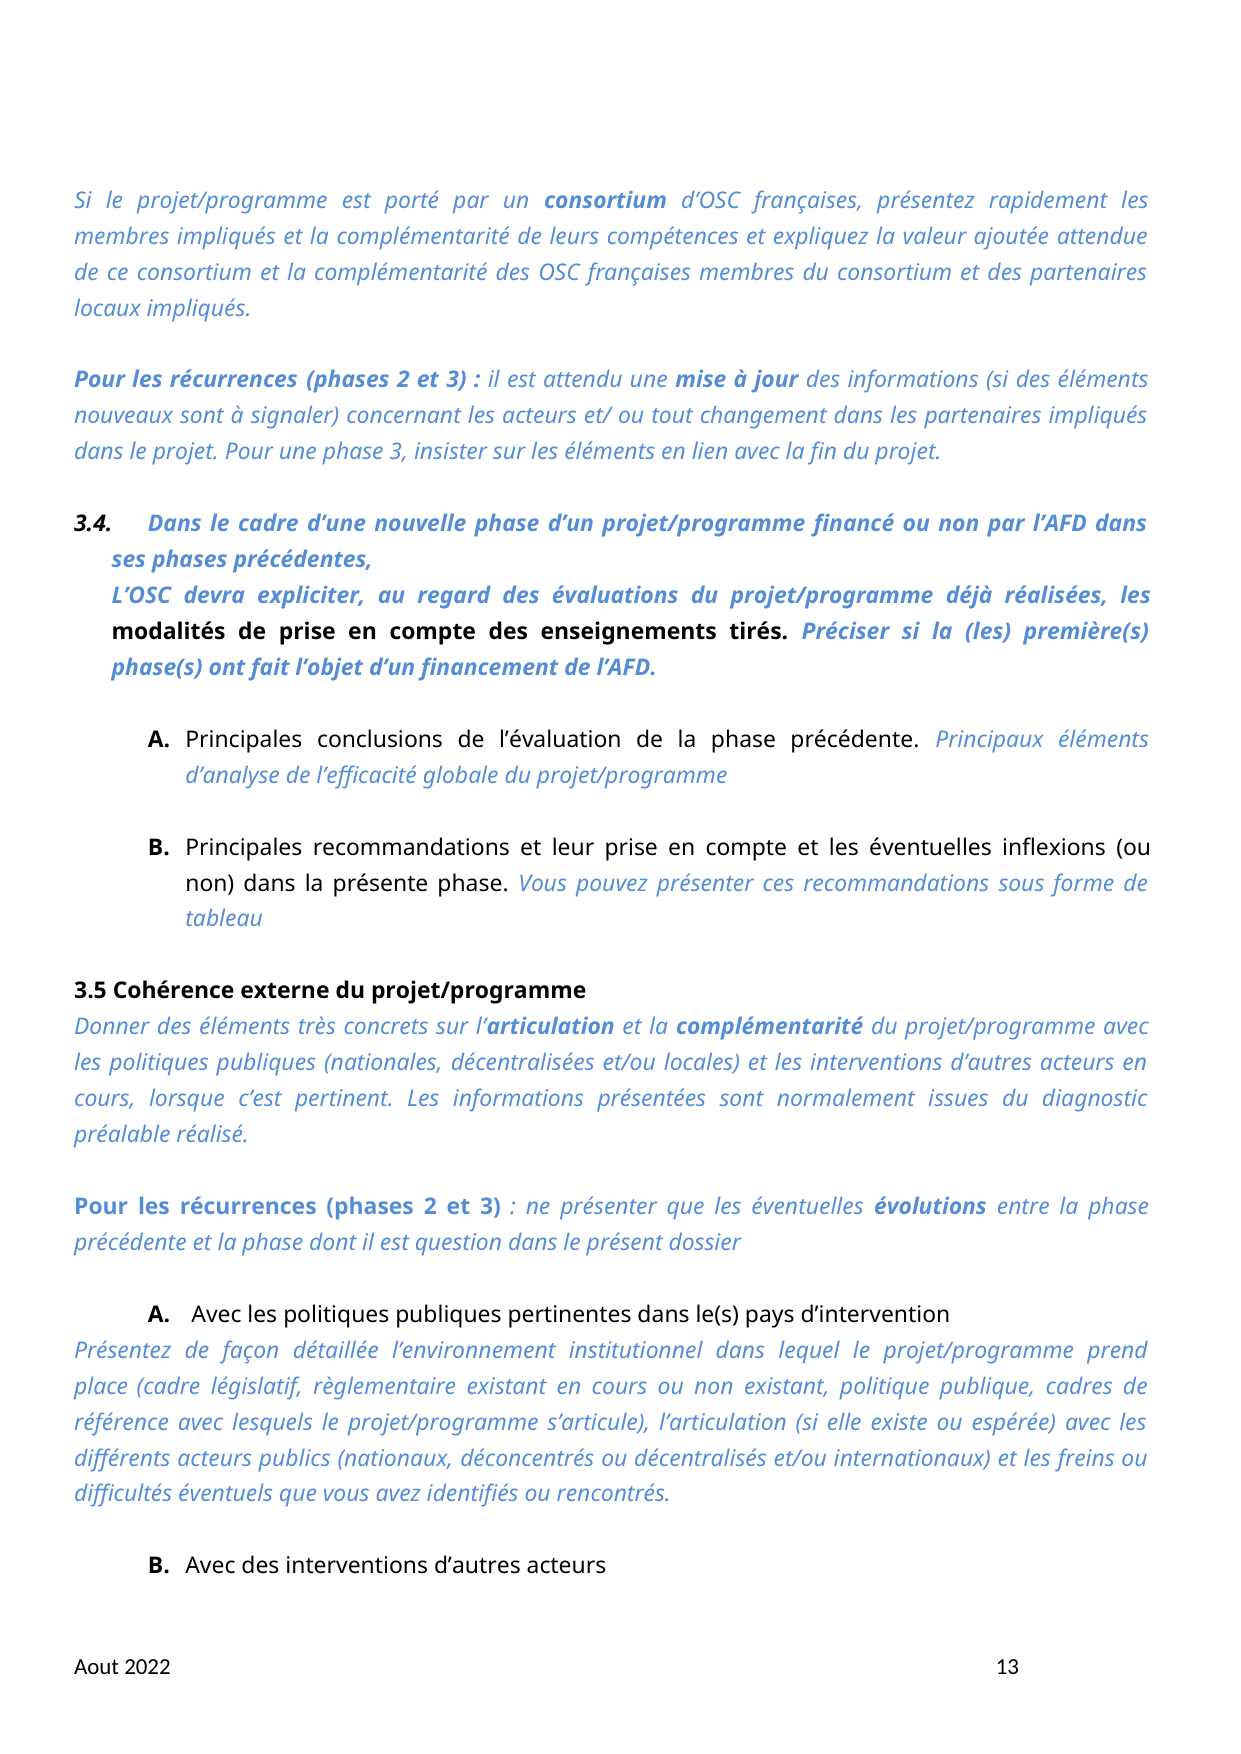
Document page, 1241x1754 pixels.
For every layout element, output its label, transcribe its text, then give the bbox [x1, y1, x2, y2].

text Pour les récurrences (phases 2 et 3) : ne présenter que les éventuelles évolutions entre la phase précédente et la phase dont il est question dans le présent dossier [74, 1190, 1152, 1257]
list Principales conclusions de l’évaluation de la phase précédente. Principaux éléments d’analyse de l’efficacité globale du projet/programme [148, 723, 1152, 790]
list L’OSC devra expliciter, au regard des évaluations du projet/programme déjà réalisées, les modalités de prise en compte des enseignements tirés. Préciser si la (les) première(s) phase(s) ont fait l’objet d’un financement de l’AFD. [111, 579, 1152, 682]
list Avec les politiques publiques pertinentes dans le(s) pays d’intervention [148, 1298, 1152, 1329]
list Dans le cadre d’une nouvelle phase d’un projet/programme financé ou non par l’AFD dans ses phases précédentes, [74, 507, 1152, 574]
list Avec des interventions d’autres acteurs [148, 1549, 1152, 1581]
text 3.5 Cohérence externe du projet/programme [74, 974, 1152, 1006]
list Principales recommandations et leur prise en compte et les éventuelles inflexions (ou non) dans la présente phase. Vous pouvez présenter ces recommandations sous forme de tableau [148, 831, 1152, 934]
list Si le projet/programme est porté par un consortium d’OSC françaises, présentez rapidement les membres impliqués et la complémentarité de leurs compétences et expliquez la valeur ajoutée attendue de ce consortium et la complémentarité des OSC françaises membres du consortium et des partenaires locaux impliqués. [74, 184, 1152, 323]
text Donner des éléments très concrets sur l’articulation et la complémentarité du projet/programme avec les politiques publiques (nationales, décentralisées et/ou locales) et les interventions d’autres acteurs en cours, lorsque c’est pertinent. Les informations présentées sont normalement issues du diagnostic préalable réalisé. [74, 1010, 1152, 1149]
text Pour les récurrences (phases 2 et 3) : il est attendu une mise à jour des informations (si des éléments nouveaux sont à signaler) concernant les acteurs et/ ou tout changement dans les partenaires impliqués dans le projet. Pour une phase 3, insister sur les éléments en lien avec la fin du projet. [74, 363, 1152, 466]
text Présentez de façon détaillée l’environnement institutionnel dans lequel le projet/programme prend place (cadre législatif, règlementaire existant en cours ou non existant, politique publique, cadres de référence avec lesquels le projet/programme s’articule), l’articulation (si elle existe ou espérée) avec les différents acteurs publics (nationaux, déconcentrés ou décentralisés et/ou internationaux) et les freins ou difficultés éventuels que vous avez identifiés ou rencontrés. [74, 1334, 1152, 1509]
